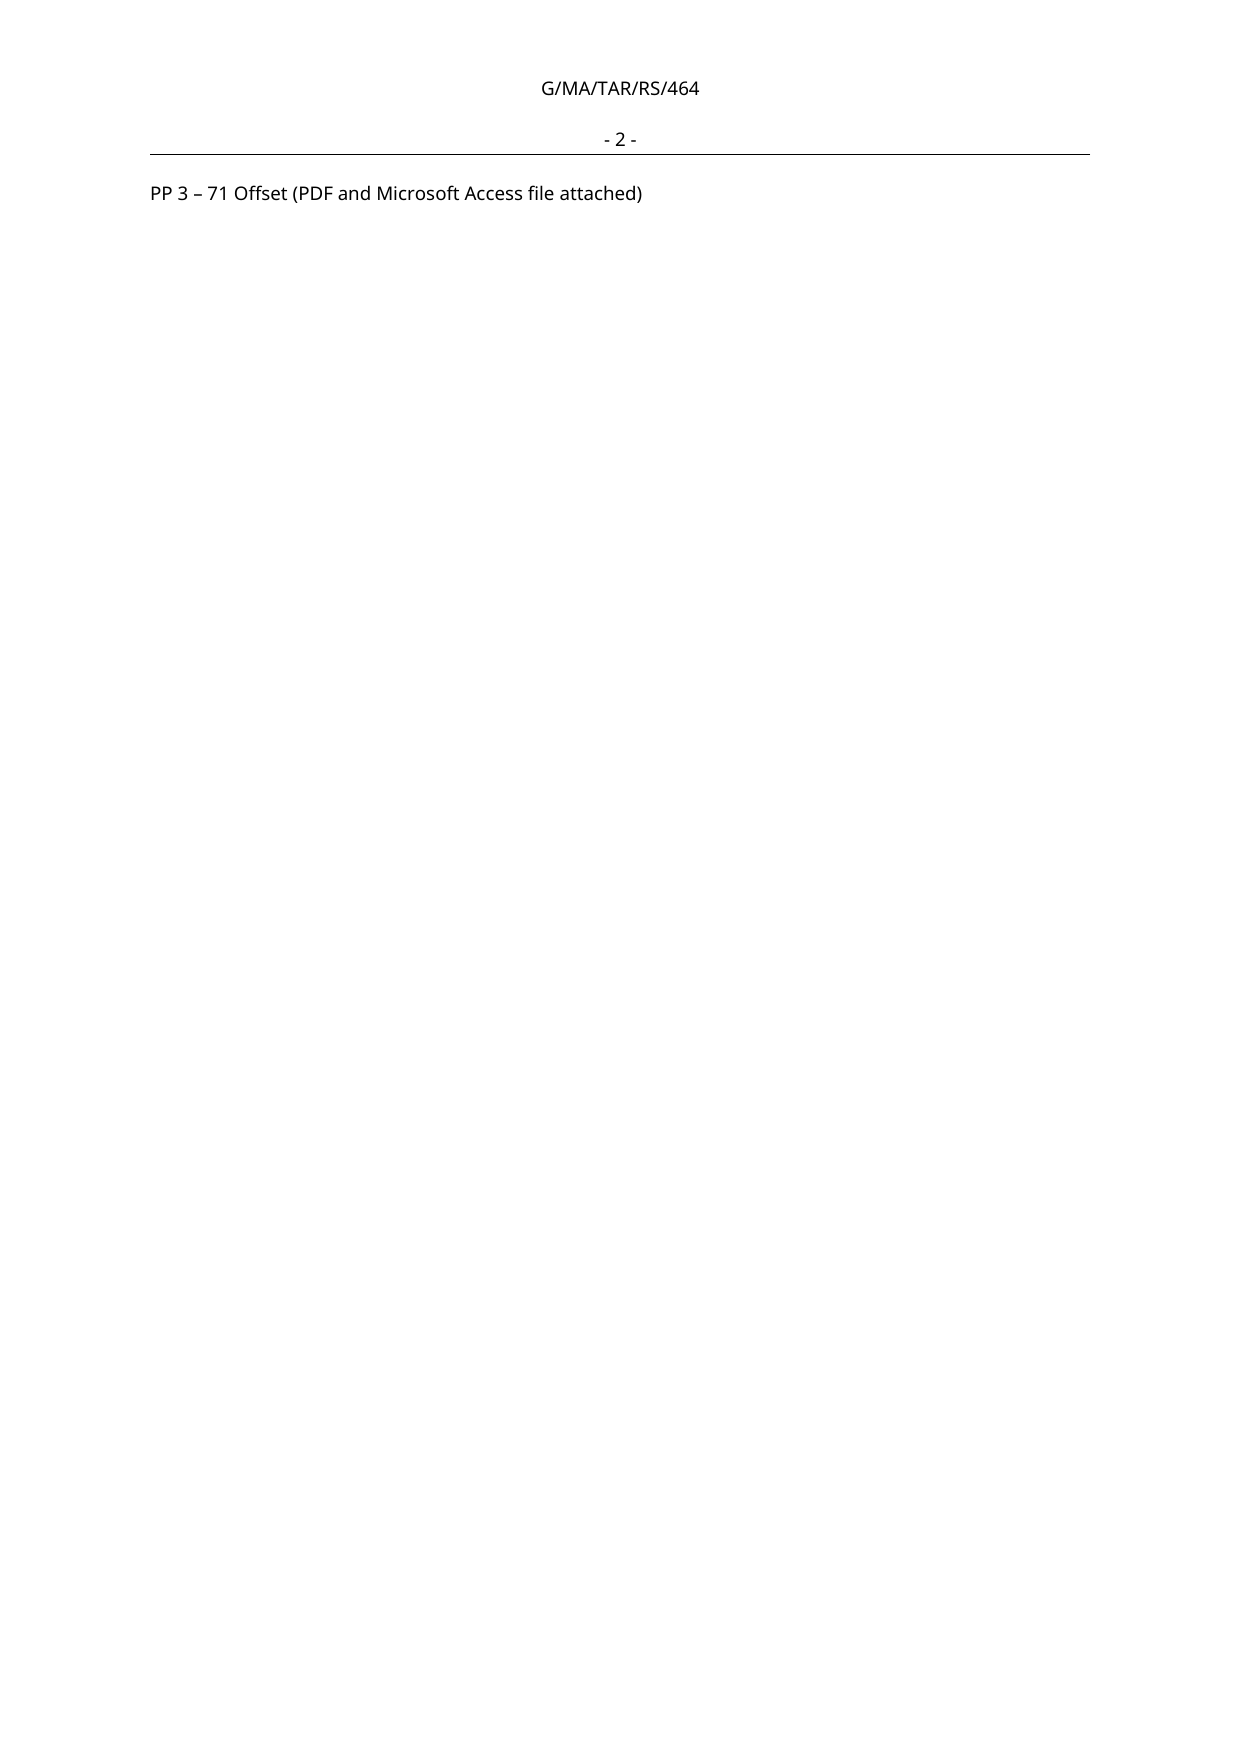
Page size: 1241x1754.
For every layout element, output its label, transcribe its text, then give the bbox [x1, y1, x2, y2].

text PP 3 – 71 Offset (PDF and Microsoft Access file attached) [150, 180, 1090, 206]
